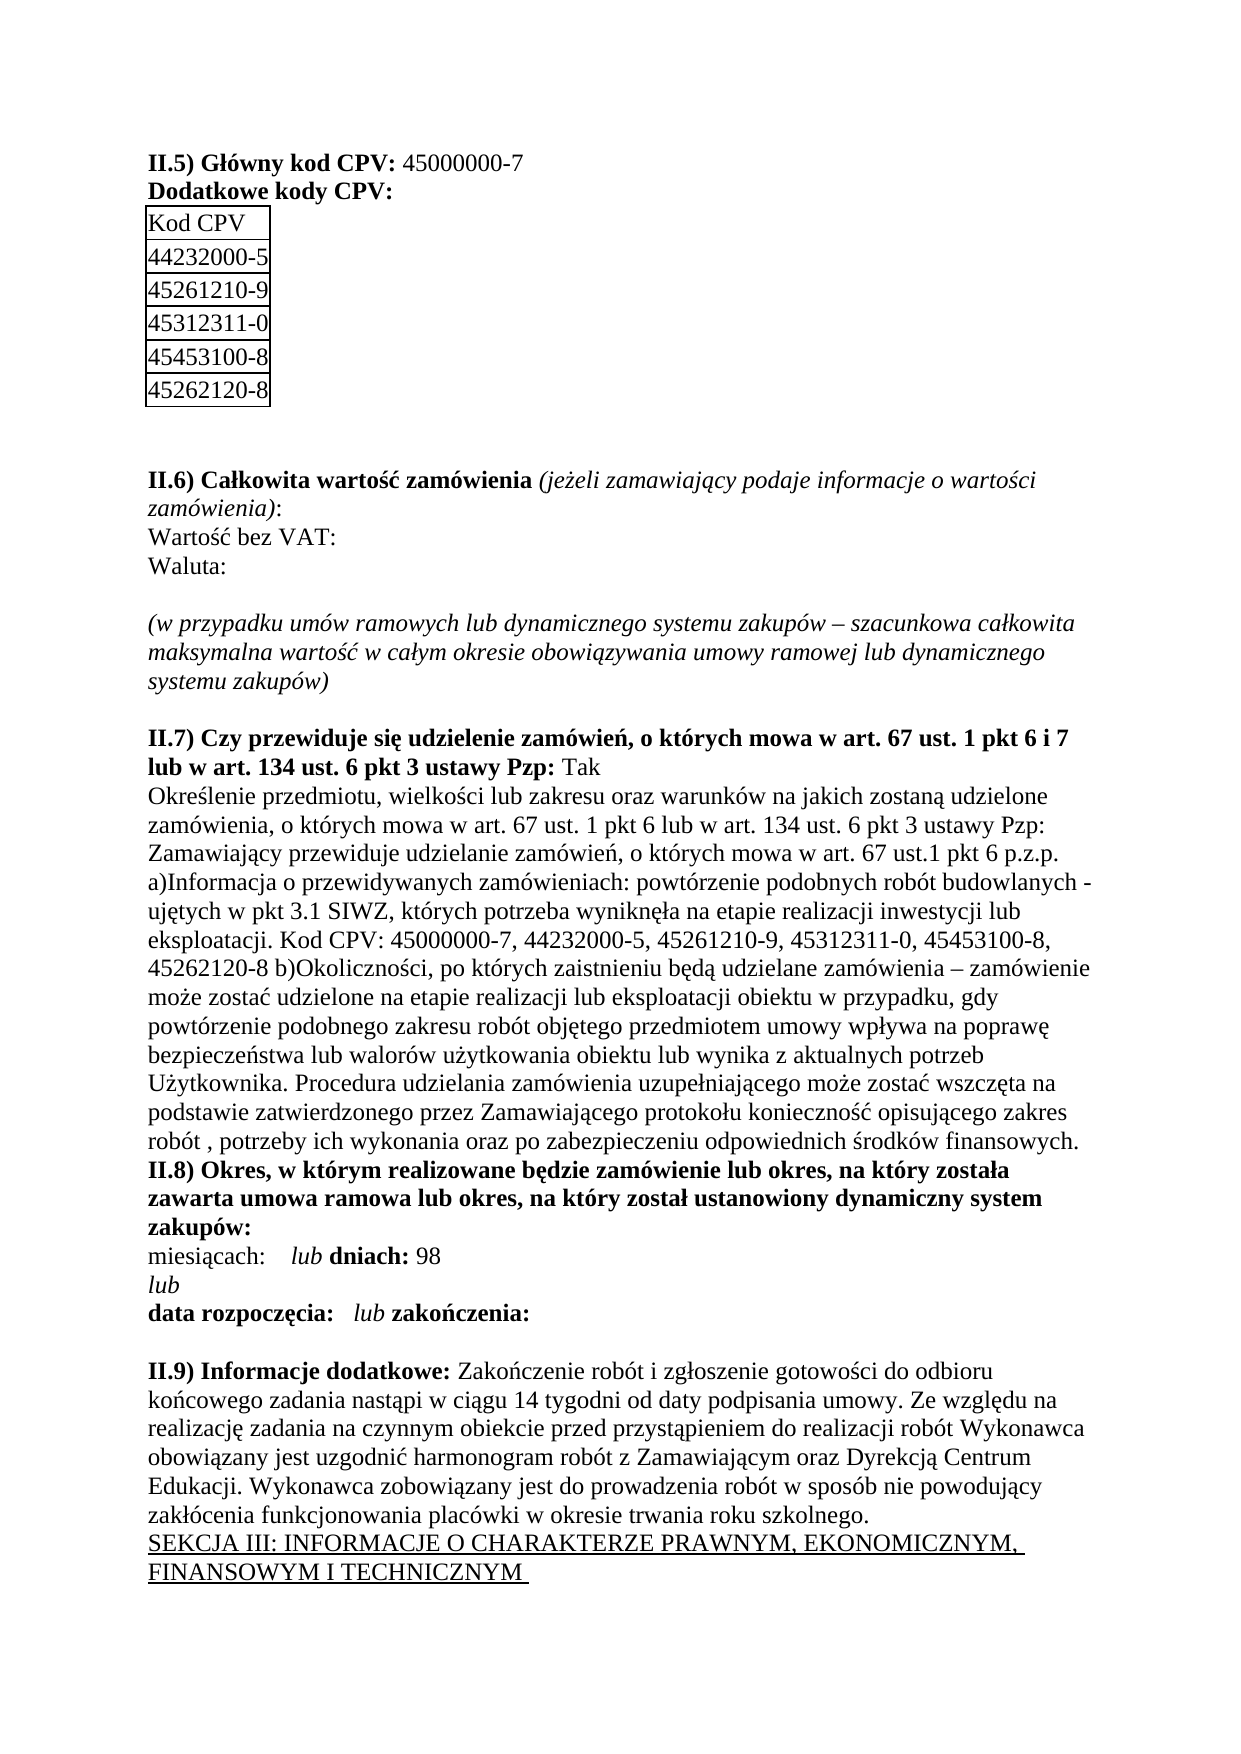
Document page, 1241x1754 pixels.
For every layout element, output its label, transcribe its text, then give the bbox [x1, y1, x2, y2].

table_cell 44232000-5 [147, 240, 269, 272]
table_cell 45261210-9 [147, 274, 269, 305]
table_header Kod CPV [147, 207, 269, 238]
table_cell 45262120-8 [147, 374, 269, 406]
table_cell 45453100-8 [147, 341, 269, 372]
text SEKCJA III: INFORMACJE O CHARAKTERZE PRAWNYM, EKONOMICZNYM, FINANSOWYM I TECHNICZNYM [148, 1528, 1093, 1586]
table_cell 45312311-0 [147, 307, 269, 339]
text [148, 148, 1093, 205]
text II.7) Czy przewiduje się udzielenie zamówień, o których mowa w art. 67 ust. 1 pkt 6 i 7 lub w art. 134 ust. 6 pkt 3 ustawy Pzp: Tak Określenie przedmiotu, wielkości lub zakresu oraz warunków na jakich zostaną udzielone zamówienia, o których mowa w art. 67 ust. 1 pkt 6 lub w art. 134 ust. 6 pkt 3 ustawy Pzp: Zamawiający przewiduje udzielanie zamówień, o których mowa w art. 67 ust.1 pkt 6 p.z.p. a)Informacja o przewidywanych zamówieniach: powtórzenie podobnych robót budowlanych - ujętych w pkt 3.1 SIWZ, których potrzeba wyniknęła na etapie realizacji inwestycji lub eksploatacji. Kod CPV: 45000000-7, 44232000-5, 45261210-9, 45312311-0, 45453100-8, 45262120-8 b)Okoliczności, po których zaistnieniu będą udzielane zamówienia – zamówienie może zostać udzielone na etapie realizacji lub eksploatacji obiektu w przypadku, gdy powtórzenie podobnego zakresu robót objętego przedmiotem umowy wpływa na poprawę bezpieczeństwa lub walorów użytkowania obiektu lub wynika z aktualnych potrzeb Użytkownika. Procedura udzielania zamówienia uzupełniającego może zostać wszczęta na podstawie zatwierdzonego przez Zamawiającego protokołu konieczność opisującego zakres robót , potrzeby ich wykonania oraz po zabezpieczeniu odpowiednich środków finansowych. II.8) Okres, w którym realizowane będzie zamówienie lub okres, na który została zawarta umowa ramowa lub okres, na który został ustanowiony dynamiczny system zakupów: miesiącach: lub dniach: 98 lub data rozpoczęcia: lub zakończenia: II.9) Informacje dodatkowe: Zakończenie robót i zgłoszenie gotowości do odbioru końcowego zadania nastąpi w ciągu 14 tygodni od daty podpisania umowy. Ze względu na realizację zadania na czynnym obiekcie przed przystąpieniem do realizacji robót Wykonawca obowiązany jest uzgodnić harmonogram robót z Zamawiającym oraz Dyrekcją Centrum Edukacji. Wykonawca zobowiązany jest do prowadzenia robót w sposób nie powodujący zakłócenia funkcjonowania placówki w okresie trwania roku szkolnego. [148, 695, 1093, 1528]
text (w przypadku umów ramowych lub dynamicznego systemu zakupów – szacunkowa całkowita maksymalna wartość w całym okresie obowiązywania umowy ramowej lub dynamicznego systemu zakupów) [148, 580, 1093, 695]
text II.6) Całkowita wartość zamówienia (jeżeli zamawiający podaje informacje o wartości zamówienia): Wartość bez VAT: Waluta: [148, 407, 1093, 580]
